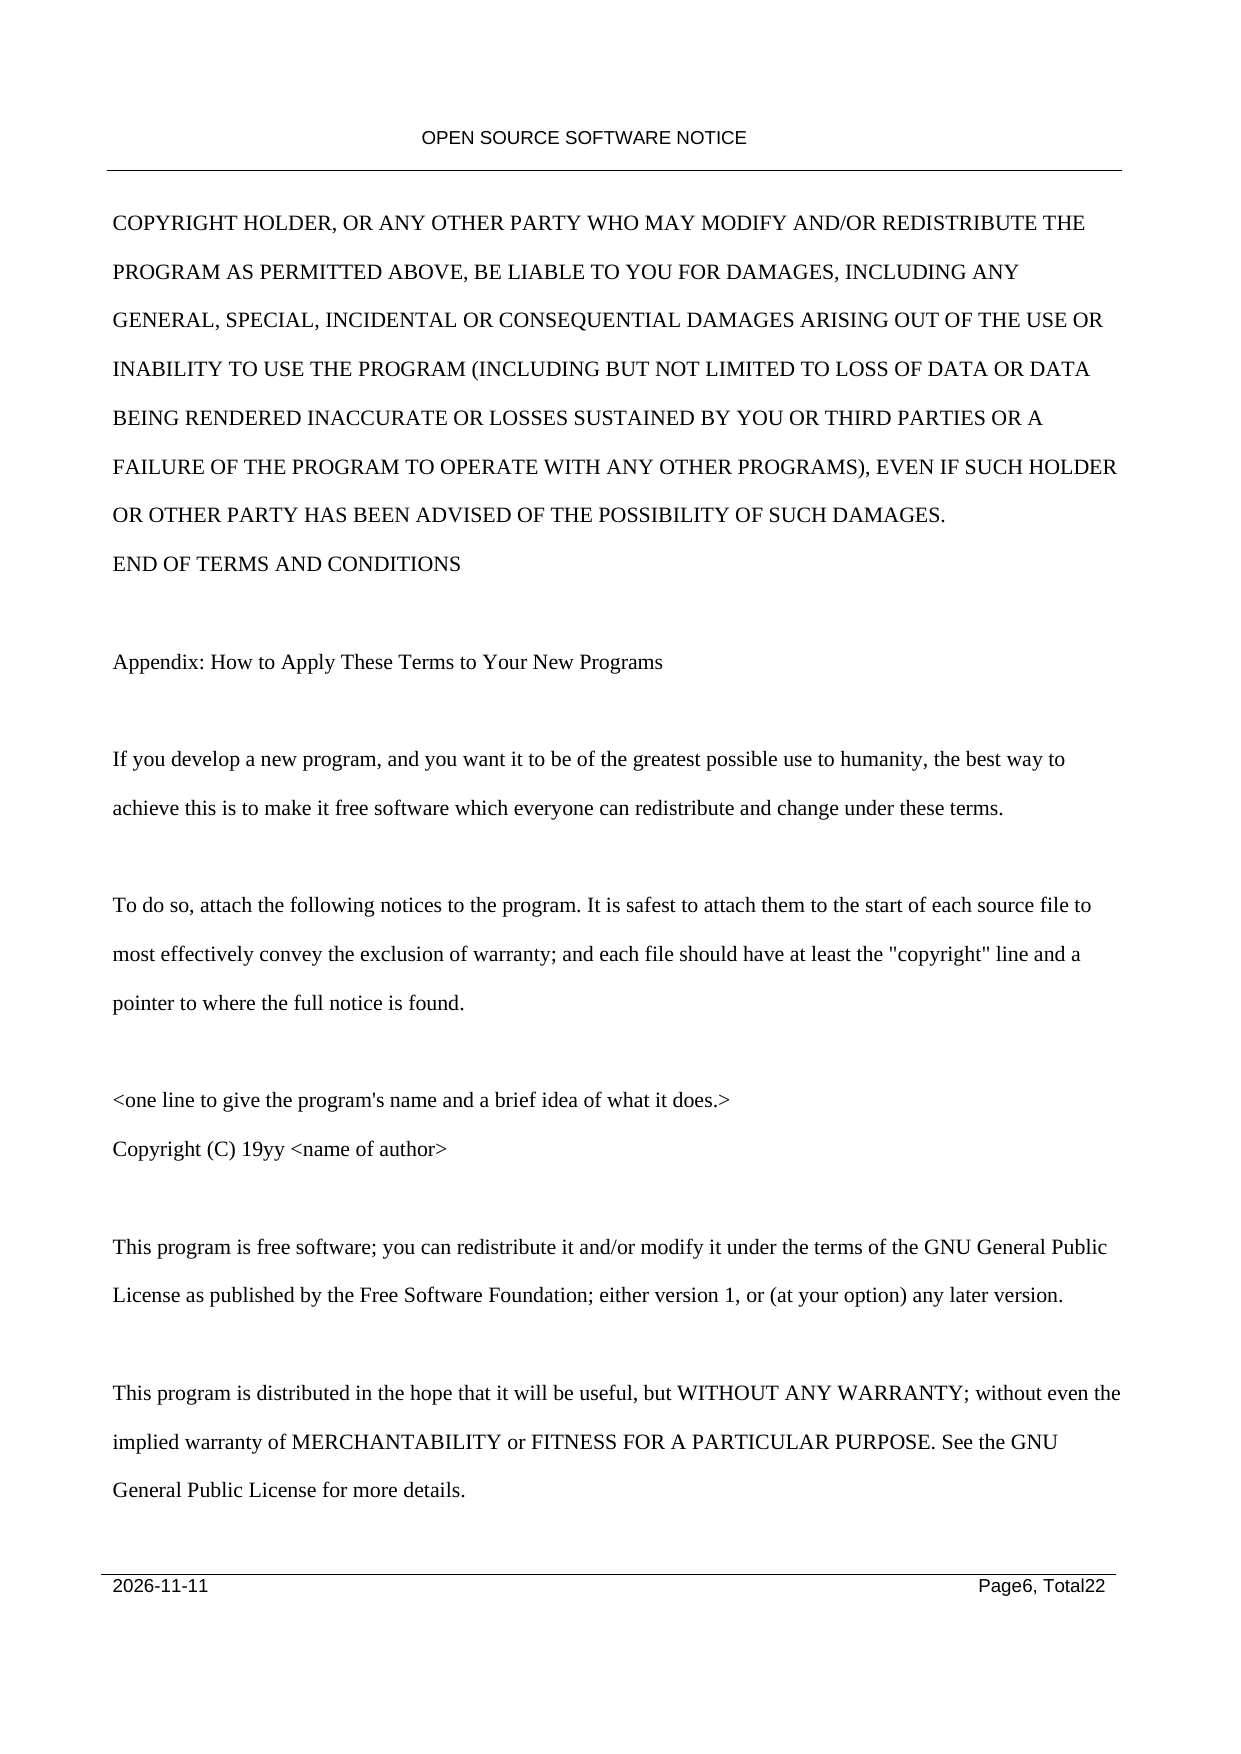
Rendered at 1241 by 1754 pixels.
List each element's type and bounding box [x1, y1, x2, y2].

text [112, 206, 1128, 1506]
